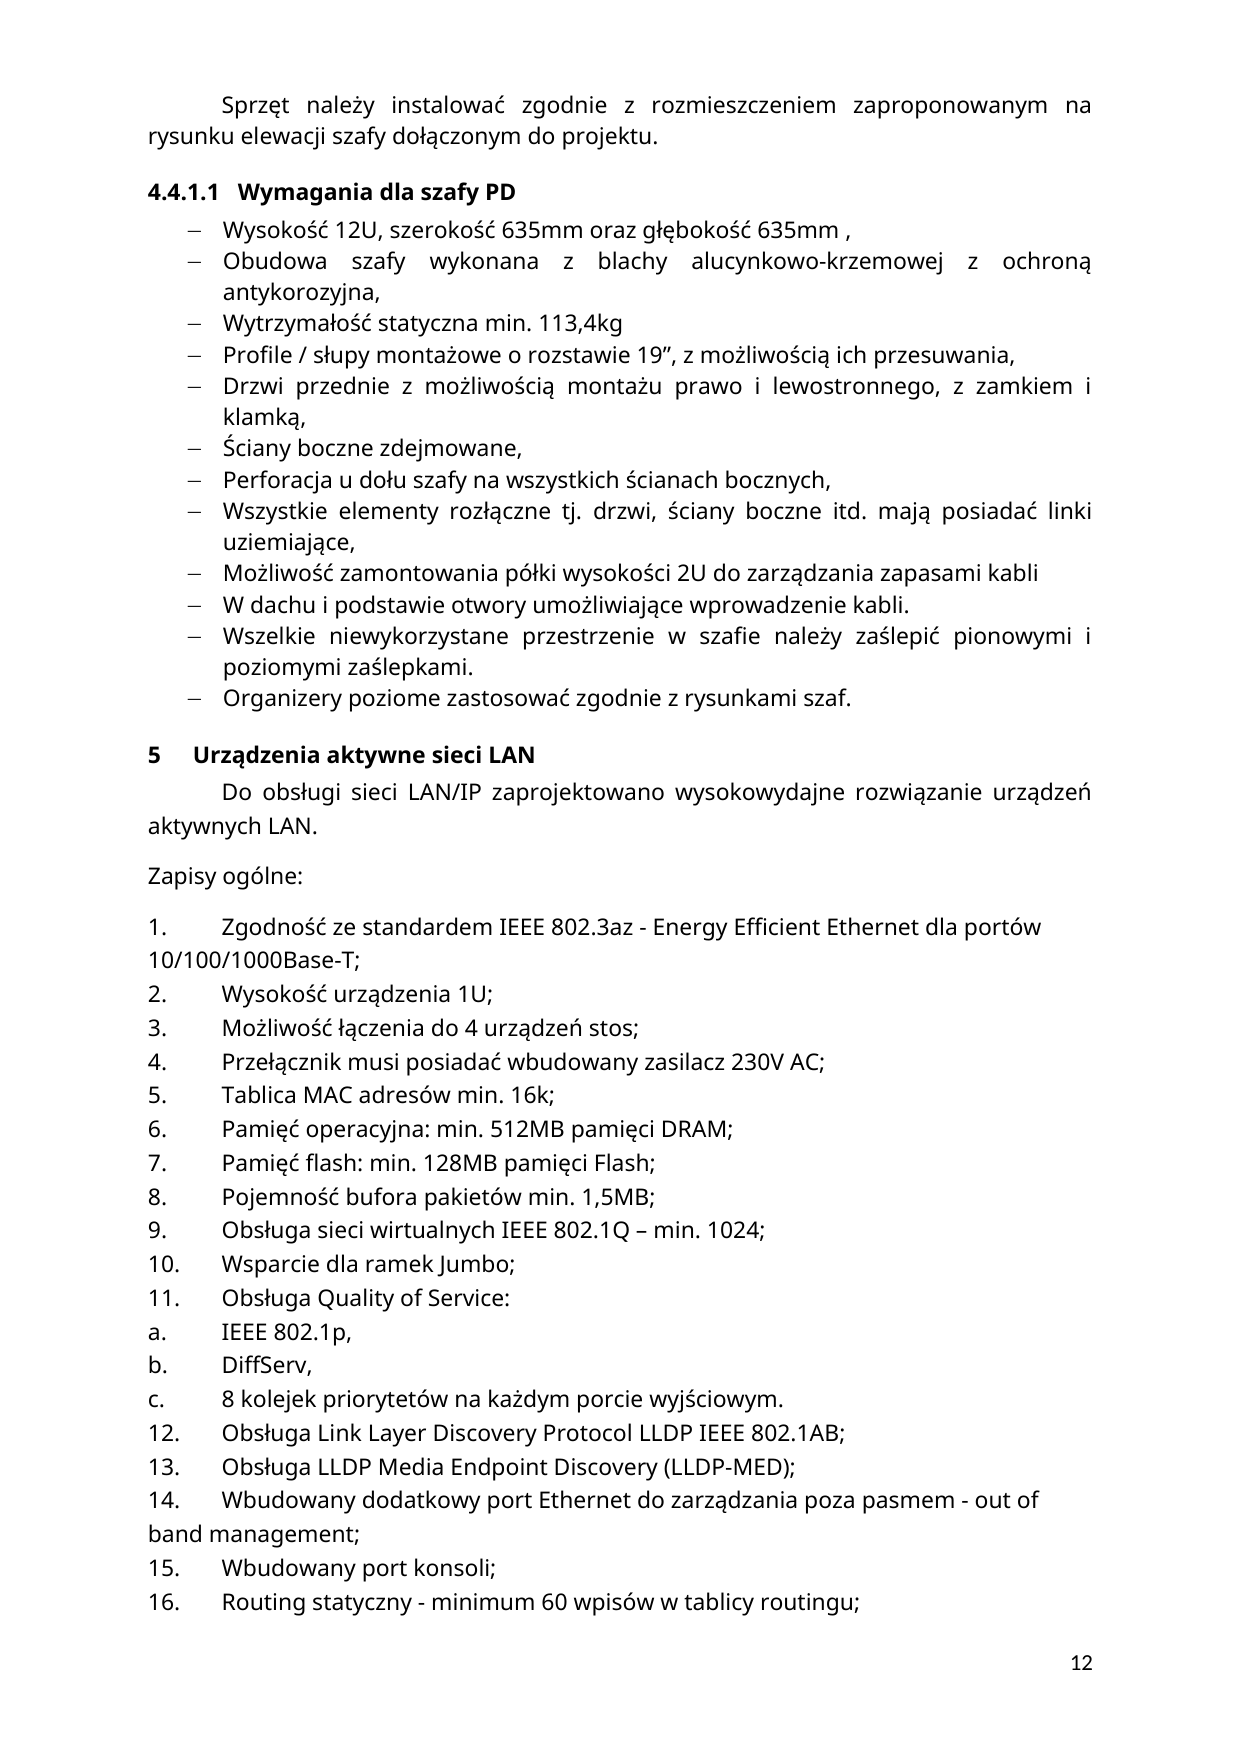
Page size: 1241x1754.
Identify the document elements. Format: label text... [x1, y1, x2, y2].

text 1. Zgodność ze standardem IEEE 802.3az - Energy Efficient Ethernet dla portów 10/100/1000Base-T; [148, 911, 1093, 976]
list Ściany boczne zdejmowane, [185, 432, 1093, 464]
text Do obsługi sieci LAN/IP zaprojektowano wysokowydajne rozwiązanie urządzeń aktywnych LAN. [148, 776, 1093, 841]
subtitle Wymagania dla szafy PD [148, 176, 1093, 207]
text 7. Pamięć flash: min. 128MB pamięci Flash; [148, 1147, 1093, 1178]
text c. 8 kolejek priorytetów na każdym porcie wyjściowym. [148, 1383, 1093, 1414]
text 10. Wsparcie dla ramek Jumbo; [148, 1248, 1093, 1279]
list Wszelkie niewykorzystane przestrzenie w szafie należy zaślepić pionowymi i poziomymi zaślepkami. [185, 620, 1093, 682]
subtitle Urządzenia aktywne sieci LAN [148, 739, 1093, 770]
text 5. Tablica MAC adresów min. 16k; [148, 1079, 1093, 1111]
text 16. Routing statyczny - minimum 60 wpisów w tablicy routingu; [148, 1586, 1093, 1617]
text 13. Obsługa LLDP Media Endpoint Discovery (LLDP-MED); [148, 1451, 1093, 1482]
list Organizery poziome zastosować zgodnie z rysunkami szaf. [185, 682, 1093, 714]
text 4. Przełącznik musi posiadać wbudowany zasilacz 230V AC; [148, 1046, 1093, 1077]
list Drzwi przednie z możliwością montażu prawo i lewostronnego, z zamkiem i klamką, [185, 370, 1093, 432]
text 12. Obsługa Link Layer Discovery Protocol LLDP IEEE 802.1AB; [148, 1417, 1093, 1448]
list Wytrzymałość statyczna min. 113,4kg [185, 307, 1093, 339]
text 8. Pojemność bufora pakietów min. 1,5MB; [148, 1181, 1093, 1212]
text 11. Obsługa Quality of Service: [148, 1282, 1093, 1313]
list Wszystkie elementy rozłączne tj. drzwi, ściany boczne itd. mają posiadać linki uziemiające, [185, 495, 1093, 557]
text 3. Możliwość łączenia do 4 urządzeń stos; [148, 1012, 1093, 1043]
list Perforacja u dołu szafy na wszystkich ścianach bocznych, [185, 464, 1093, 495]
text 15. Wbudowany port konsoli; [148, 1552, 1093, 1583]
text a. IEEE 802.1p, [148, 1316, 1093, 1347]
text 9. Obsługa sieci wirtualnych IEEE 802.1Q – min. 1024; [148, 1214, 1093, 1246]
list Możliwość zamontowania półki wysokości 2U do zarządzania zapasami kabli [185, 557, 1093, 589]
text b. DiffServ, [148, 1349, 1093, 1381]
text 14. Wbudowany dodatkowy port Ethernet do zarządzania poza pasmem - out of band management; [148, 1484, 1093, 1549]
list Wysokość 12U, szerokość 635mm oraz głębokość 635mm , [185, 214, 1093, 245]
list W dachu i podstawie otwory umożliwiające wprowadzenie kabli. [185, 589, 1093, 620]
list Profile / słupy montażowe o rozstawie 19”, z możliwością ich przesuwania, [185, 339, 1093, 370]
list Obudowa szafy wykonana z blachy alucynkowo-krzemowej z ochroną antykorozyjna, [185, 245, 1093, 307]
text Sprzęt należy instalować zgodnie z rozmieszczeniem zaproponowanym na rysunku elewacji szafy dołączonym do projektu. [148, 89, 1093, 151]
text 2. Wysokość urządzenia 1U; [148, 978, 1093, 1009]
text Zapisy ogólne: [148, 860, 1093, 892]
text 6. Pamięć operacyjna: min. 512MB pamięci DRAM; [148, 1113, 1093, 1144]
